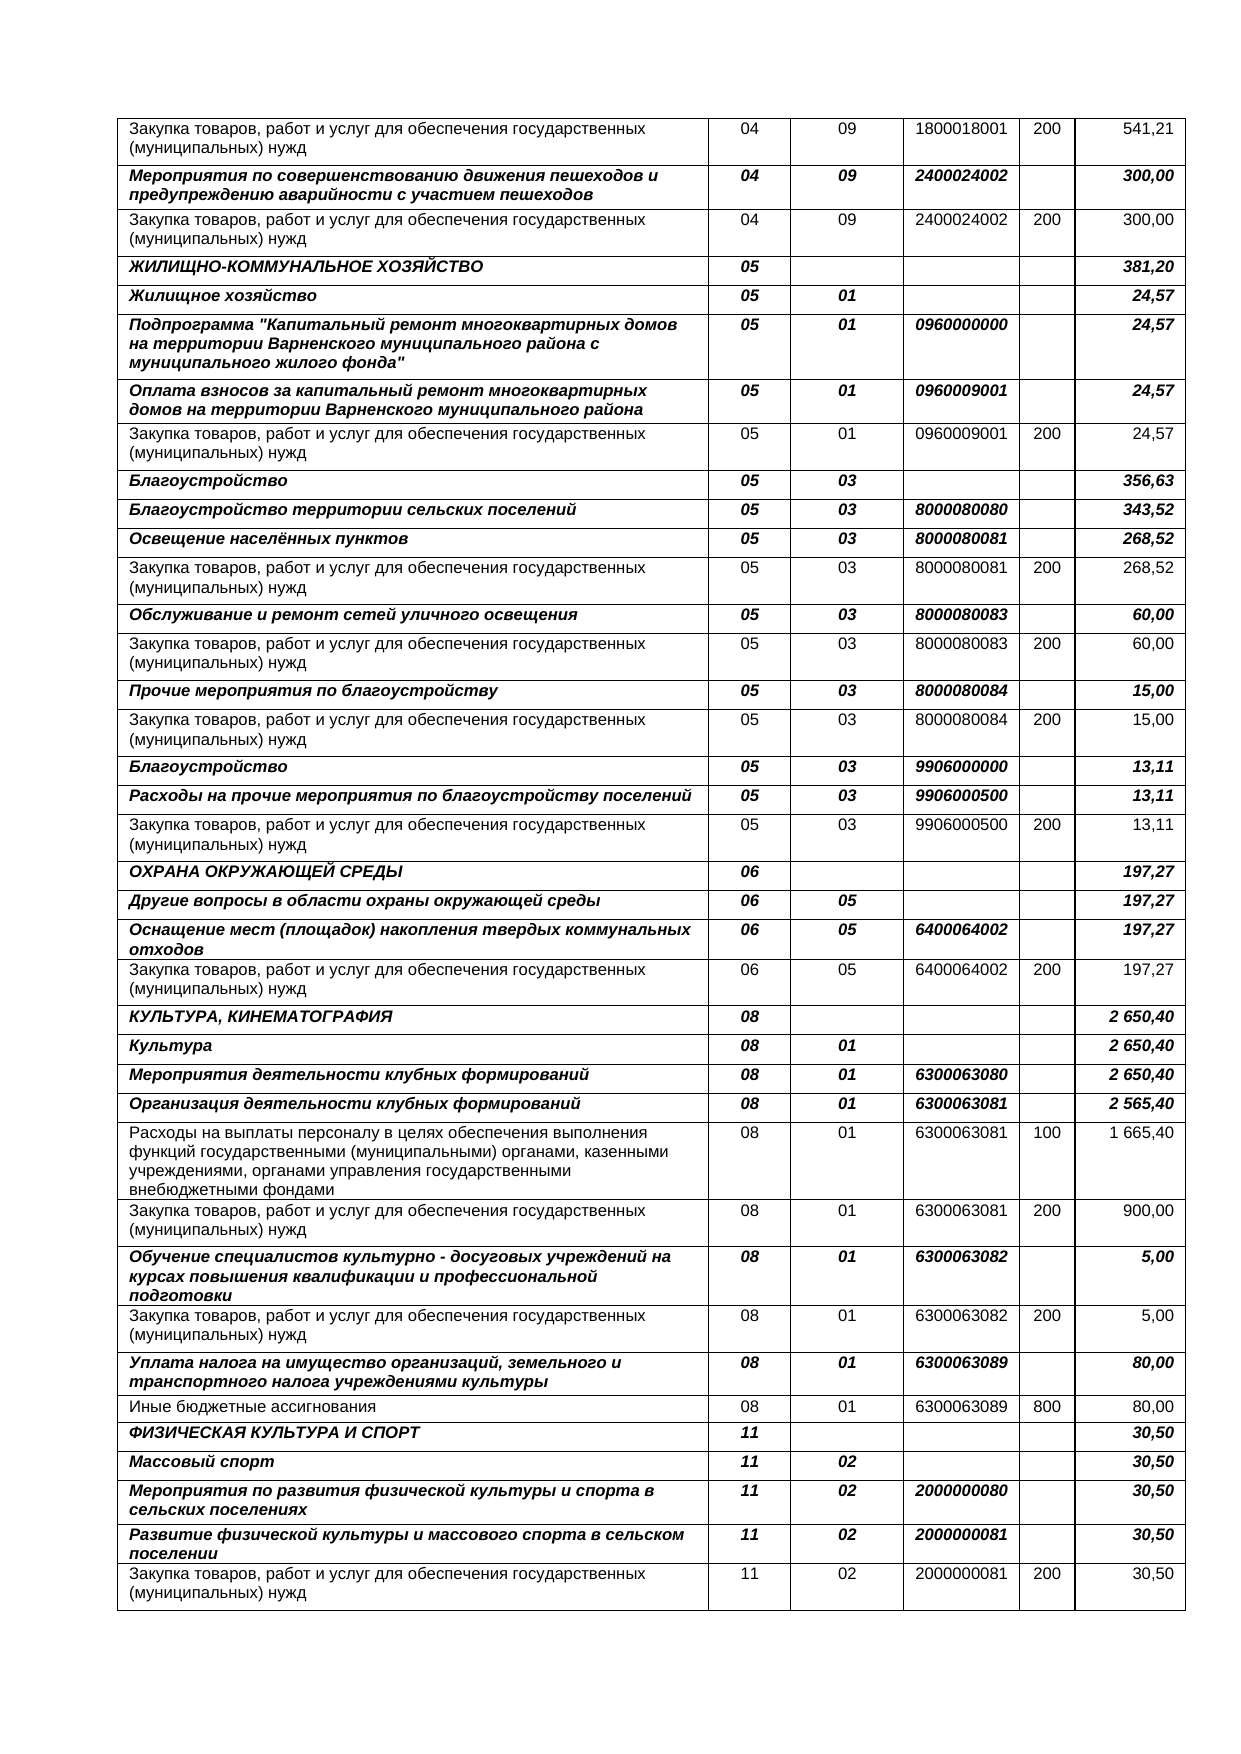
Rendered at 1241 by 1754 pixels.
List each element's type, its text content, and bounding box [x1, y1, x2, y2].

table_cell 05 [709, 529, 790, 557]
table_cell [1020, 862, 1074, 890]
table_cell 8000080081 [904, 558, 1019, 604]
table_cell 05 [791, 960, 903, 1005]
table_cell 06 [709, 862, 790, 890]
table_cell [1020, 286, 1074, 314]
table_cell Благоустройство [118, 471, 708, 499]
table_cell 05 [791, 891, 903, 919]
table_cell Закупка товаров, работ и услуг для обеспечения государственных (муниципальных) нужд [118, 1564, 708, 1610]
table_cell 01 [791, 1123, 903, 1199]
table_cell Организация деятельности клубных формирований [118, 1094, 708, 1122]
table_cell [1020, 786, 1074, 814]
table_cell [1020, 257, 1074, 285]
table_cell Благоустройство территории сельских поселений [118, 500, 708, 528]
table_cell Обучение специалистов культурно - досуговых учреждений на курсах повышения квалификации и профессиональной подготовки [118, 1247, 708, 1305]
table_cell Оплата взносов за капитальный ремонт многоквартирных домов на территории Варненского муниципального района [118, 380, 708, 423]
table_cell 8000080083 [904, 634, 1019, 680]
table_cell 03 [791, 558, 903, 604]
table_cell 08 [709, 1247, 790, 1305]
table_cell 01 [791, 1247, 903, 1305]
table_cell [904, 286, 1019, 314]
table_cell [791, 257, 903, 285]
table_cell 60,00 [1076, 605, 1185, 633]
table_cell ОХРАНА ОКРУЖАЮЩЕЙ СРЕДЫ [118, 862, 708, 890]
table_cell 01 [791, 1094, 903, 1122]
table_cell 24,57 [1076, 424, 1185, 470]
table_cell 541,21 [1076, 119, 1185, 165]
table_cell 11 [709, 1452, 790, 1480]
table_cell [1020, 681, 1074, 709]
table_cell 05 [709, 500, 790, 528]
table_cell [1020, 891, 1074, 919]
table_cell [1020, 1353, 1074, 1395]
table_cell 2000000081 [904, 1525, 1019, 1563]
table_cell [1020, 1481, 1074, 1524]
table_cell 5,00 [1076, 1247, 1185, 1305]
table_cell 200 [1020, 210, 1074, 256]
table_cell Другие вопросы в области охраны окружающей среды [118, 891, 708, 919]
table_cell 05 [709, 286, 790, 314]
table_cell 2400024002 [904, 166, 1019, 209]
table_cell 04 [709, 119, 790, 165]
table_cell Закупка товаров, работ и услуг для обеспечения государственных (муниципальных) нужд [118, 710, 708, 756]
table_cell 05 [709, 757, 790, 785]
table_cell 03 [791, 500, 903, 528]
table_cell 03 [791, 710, 903, 756]
table_cell 300,00 [1076, 210, 1185, 256]
table_cell 8000080083 [904, 605, 1019, 633]
table_cell 01 [791, 1306, 903, 1352]
table_cell 05 [709, 681, 790, 709]
table_cell 05 [709, 605, 790, 633]
table_cell 5,00 [1076, 1306, 1185, 1352]
table_cell [1020, 1094, 1074, 1122]
table_cell 01 [791, 286, 903, 314]
table_cell 8000080084 [904, 710, 1019, 756]
table_cell 80,00 [1076, 1353, 1185, 1395]
table_cell 09 [791, 166, 903, 209]
table_cell [1020, 1525, 1074, 1563]
table_cell 13,11 [1076, 815, 1185, 861]
table_cell 03 [791, 634, 903, 680]
table_cell Закупка товаров, работ и услуг для обеспечения государственных (муниципальных) нужд [118, 558, 708, 604]
table_cell [1020, 1247, 1074, 1305]
table_cell 800 [1020, 1396, 1074, 1422]
table_cell 08 [709, 1094, 790, 1122]
table_cell 08 [709, 1200, 790, 1246]
table_cell [1020, 529, 1074, 557]
table_cell [1020, 1423, 1074, 1451]
table_cell 343,52 [1076, 500, 1185, 528]
table_cell 8000080080 [904, 500, 1019, 528]
table_cell 200 [1020, 558, 1074, 604]
table_cell ФИЗИЧЕСКАЯ КУЛЬТУРА И СПОРТ [118, 1423, 708, 1451]
table_cell [1020, 471, 1074, 499]
table_cell [1020, 1452, 1074, 1480]
table_cell 05 [709, 380, 790, 423]
table_cell [1020, 500, 1074, 528]
table_cell 30,50 [1076, 1423, 1185, 1451]
table_cell [791, 1006, 903, 1034]
table_cell ЖИЛИЩНО-КОММУНАЛЬНОЕ ХОЗЯЙСТВО [118, 257, 708, 285]
table_cell [904, 1423, 1019, 1451]
table_cell [1020, 605, 1074, 633]
table_cell 08 [709, 1306, 790, 1352]
table_cell 02 [791, 1481, 903, 1524]
table_cell Культура [118, 1035, 708, 1063]
table_cell 08 [709, 1006, 790, 1034]
table_cell 2 565,40 [1076, 1094, 1185, 1122]
table_cell 08 [709, 1396, 790, 1422]
table_cell 300,00 [1076, 166, 1185, 209]
table_cell 06 [709, 891, 790, 919]
table_cell 6400064002 [904, 960, 1019, 1005]
table_cell 08 [709, 1353, 790, 1395]
table_cell 15,00 [1076, 681, 1185, 709]
table_cell 30,50 [1076, 1564, 1185, 1610]
table_cell 08 [709, 1123, 790, 1199]
table_cell 9906000000 [904, 757, 1019, 785]
table_cell 06 [709, 920, 790, 958]
table_cell 268,52 [1076, 558, 1185, 604]
table_cell Мероприятия по развития физической культуры и спорта в сельских поселениях [118, 1481, 708, 1524]
table_cell 11 [709, 1564, 790, 1610]
table_cell 6300063081 [904, 1200, 1019, 1246]
table_cell КУЛЬТУРА, КИНЕМАТОГРАФИЯ [118, 1006, 708, 1034]
table_cell Уплата налога на имущество организаций, земельного и транспортного налога учреждениями культуры [118, 1353, 708, 1395]
table_cell 2000000080 [904, 1481, 1019, 1524]
table_cell 15,00 [1076, 710, 1185, 756]
table_cell 05 [709, 558, 790, 604]
table_cell 8000080084 [904, 681, 1019, 709]
table_cell 200 [1020, 960, 1074, 1005]
table_cell 01 [791, 1035, 903, 1063]
table_cell Закупка товаров, работ и услуг для обеспечения государственных (муниципальных) нужд [118, 1200, 708, 1246]
table_cell Подпрограмма "Капитальный ремонт многоквартирных домов на территории Варненского муниципального района с муниципального жилого фонда" [118, 315, 708, 379]
table_cell Закупка товаров, работ и услуг для обеспечения государственных (муниципальных) нужд [118, 815, 708, 861]
table_cell 13,11 [1076, 757, 1185, 785]
table_cell Закупка товаров, работ и услуг для обеспечения государственных (муниципальных) нужд [118, 634, 708, 680]
table_cell [904, 1035, 1019, 1063]
table_cell [904, 471, 1019, 499]
table_cell [1020, 315, 1074, 379]
table_cell 24,57 [1076, 286, 1185, 314]
table_cell 01 [791, 424, 903, 470]
table_cell 01 [791, 1396, 903, 1422]
table_cell 01 [791, 1353, 903, 1395]
table_cell 2 650,40 [1076, 1006, 1185, 1034]
table_cell 6400064002 [904, 920, 1019, 958]
table_cell 03 [791, 471, 903, 499]
table_cell [904, 1452, 1019, 1480]
table_cell 03 [791, 681, 903, 709]
table_cell 381,20 [1076, 257, 1185, 285]
table_cell [904, 862, 1019, 890]
table_cell [791, 1423, 903, 1451]
table_cell 1800018001 [904, 119, 1019, 165]
table_cell 197,27 [1076, 960, 1185, 1005]
table_cell 200 [1020, 815, 1074, 861]
table_cell 08 [709, 1035, 790, 1063]
table_cell [1020, 1065, 1074, 1092]
table_cell 6300063089 [904, 1396, 1019, 1422]
table_cell 200 [1020, 710, 1074, 756]
table_cell 200 [1020, 1564, 1074, 1610]
table_cell 200 [1020, 634, 1074, 680]
table_cell Иные бюджетные ассигнования [118, 1396, 708, 1422]
table_cell 03 [791, 757, 903, 785]
table_cell Мероприятия деятельности клубных формирований [118, 1065, 708, 1092]
table_cell [791, 862, 903, 890]
table_cell 197,27 [1076, 862, 1185, 890]
table_cell 05 [709, 315, 790, 379]
table_cell Благоустройство [118, 757, 708, 785]
table_cell 11 [709, 1423, 790, 1451]
table_cell 04 [709, 166, 790, 209]
table_cell 01 [791, 380, 903, 423]
table_cell 30,50 [1076, 1452, 1185, 1480]
table_cell 356,63 [1076, 471, 1185, 499]
table_cell 02 [791, 1452, 903, 1480]
table_cell 04 [709, 210, 790, 256]
table_cell Расходы на прочие мероприятия по благоустройству поселений [118, 786, 708, 814]
table_cell Закупка товаров, работ и услуг для обеспечения государственных (муниципальных) нужд [118, 424, 708, 470]
table_cell 6300063082 [904, 1306, 1019, 1352]
table_cell 05 [709, 710, 790, 756]
table_cell Обслуживание и ремонт сетей уличного освещения [118, 605, 708, 633]
table_cell 01 [791, 315, 903, 379]
table_cell 6300063081 [904, 1123, 1019, 1199]
table_cell 2400024002 [904, 210, 1019, 256]
table_cell 2 650,40 [1076, 1065, 1185, 1092]
table_cell 11 [709, 1525, 790, 1563]
table_cell 24,57 [1076, 315, 1185, 379]
table_cell 05 [709, 471, 790, 499]
table_cell Освещение населённых пунктов [118, 529, 708, 557]
table_cell 2 650,40 [1076, 1035, 1185, 1063]
table_cell 05 [791, 920, 903, 958]
table_cell 30,50 [1076, 1481, 1185, 1524]
table_cell 0960000000 [904, 315, 1019, 379]
table_cell 2000000081 [904, 1564, 1019, 1610]
table_cell 05 [709, 424, 790, 470]
table_cell 6300063082 [904, 1247, 1019, 1305]
table_cell 05 [709, 257, 790, 285]
table_cell 100 [1020, 1123, 1074, 1199]
table_cell 02 [791, 1525, 903, 1563]
table_cell [1020, 1006, 1074, 1034]
table_cell Массовый спорт [118, 1452, 708, 1480]
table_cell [118, 119, 708, 165]
table_cell 1 665,40 [1076, 1123, 1185, 1199]
table_cell Закупка товаров, работ и услуг для обеспечения государственных (муниципальных) нужд [118, 210, 708, 256]
table_cell 6300063081 [904, 1094, 1019, 1122]
table_cell 9906000500 [904, 786, 1019, 814]
table_cell 900,00 [1076, 1200, 1185, 1246]
table_cell Развитие физической культуры и массового спорта в сельском поселении [118, 1525, 708, 1563]
table_cell 6300063080 [904, 1065, 1019, 1092]
table_cell 8000080081 [904, 529, 1019, 557]
table_cell Закупка товаров, работ и услуг для обеспечения государственных (муниципальных) нужд [118, 1306, 708, 1352]
table_cell 13,11 [1076, 786, 1185, 814]
table_cell 08 [709, 1065, 790, 1092]
table_cell 60,00 [1076, 634, 1185, 680]
table_cell Оснащение мест (площадок) накопления твердых коммунальных отходов [118, 920, 708, 958]
table_cell 01 [791, 1065, 903, 1092]
table_cell Закупка товаров, работ и услуг для обеспечения государственных (муниципальных) нужд [118, 960, 708, 1005]
table_cell [904, 257, 1019, 285]
table_cell [904, 891, 1019, 919]
table_cell 06 [709, 960, 790, 1005]
table_cell 11 [709, 1481, 790, 1524]
table_cell 80,00 [1076, 1396, 1185, 1422]
table_cell 200 [1020, 424, 1074, 470]
table_cell 02 [791, 1564, 903, 1610]
table_cell 24,57 [1076, 380, 1185, 423]
table_cell 09 [791, 119, 903, 165]
table_cell 200 [1020, 1200, 1074, 1246]
table_cell 0960009001 [904, 380, 1019, 423]
table_cell 6300063089 [904, 1353, 1019, 1395]
table_cell [1020, 920, 1074, 958]
table_cell 09 [791, 210, 903, 256]
table_cell Расходы на выплаты персоналу в целях обеспечения выполнения функций государственными (муниципальными) органами, казенными учреждениями, органами управления государственными внебюджетными фондами [118, 1123, 708, 1199]
table_cell 03 [791, 529, 903, 557]
table_cell 30,50 [1076, 1525, 1185, 1563]
table_cell Жилищное хозяйство [118, 286, 708, 314]
table_cell [1020, 166, 1074, 209]
table_cell 200 [1020, 1306, 1074, 1352]
table_cell [1020, 757, 1074, 785]
table_cell 03 [791, 815, 903, 861]
table_cell 200 [1020, 119, 1074, 165]
table_cell 268,52 [1076, 529, 1185, 557]
table_cell Мероприятия по совершенствованию движения пешеходов и предупреждению аварийности с участием пешеходов [118, 166, 708, 209]
table_cell 05 [709, 786, 790, 814]
table_cell 03 [791, 605, 903, 633]
table_cell 0960009001 [904, 424, 1019, 470]
table_cell 197,27 [1076, 891, 1185, 919]
table_cell 01 [791, 1200, 903, 1246]
table_cell 03 [791, 786, 903, 814]
table_cell 197,27 [1076, 920, 1185, 958]
table_cell 9906000500 [904, 815, 1019, 861]
table_cell 05 [709, 634, 790, 680]
table_cell [1020, 380, 1074, 423]
table_cell Прочие мероприятия по благоустройству [118, 681, 708, 709]
table_cell [904, 1006, 1019, 1034]
table_cell [1020, 1035, 1074, 1063]
table_cell 05 [709, 815, 790, 861]
